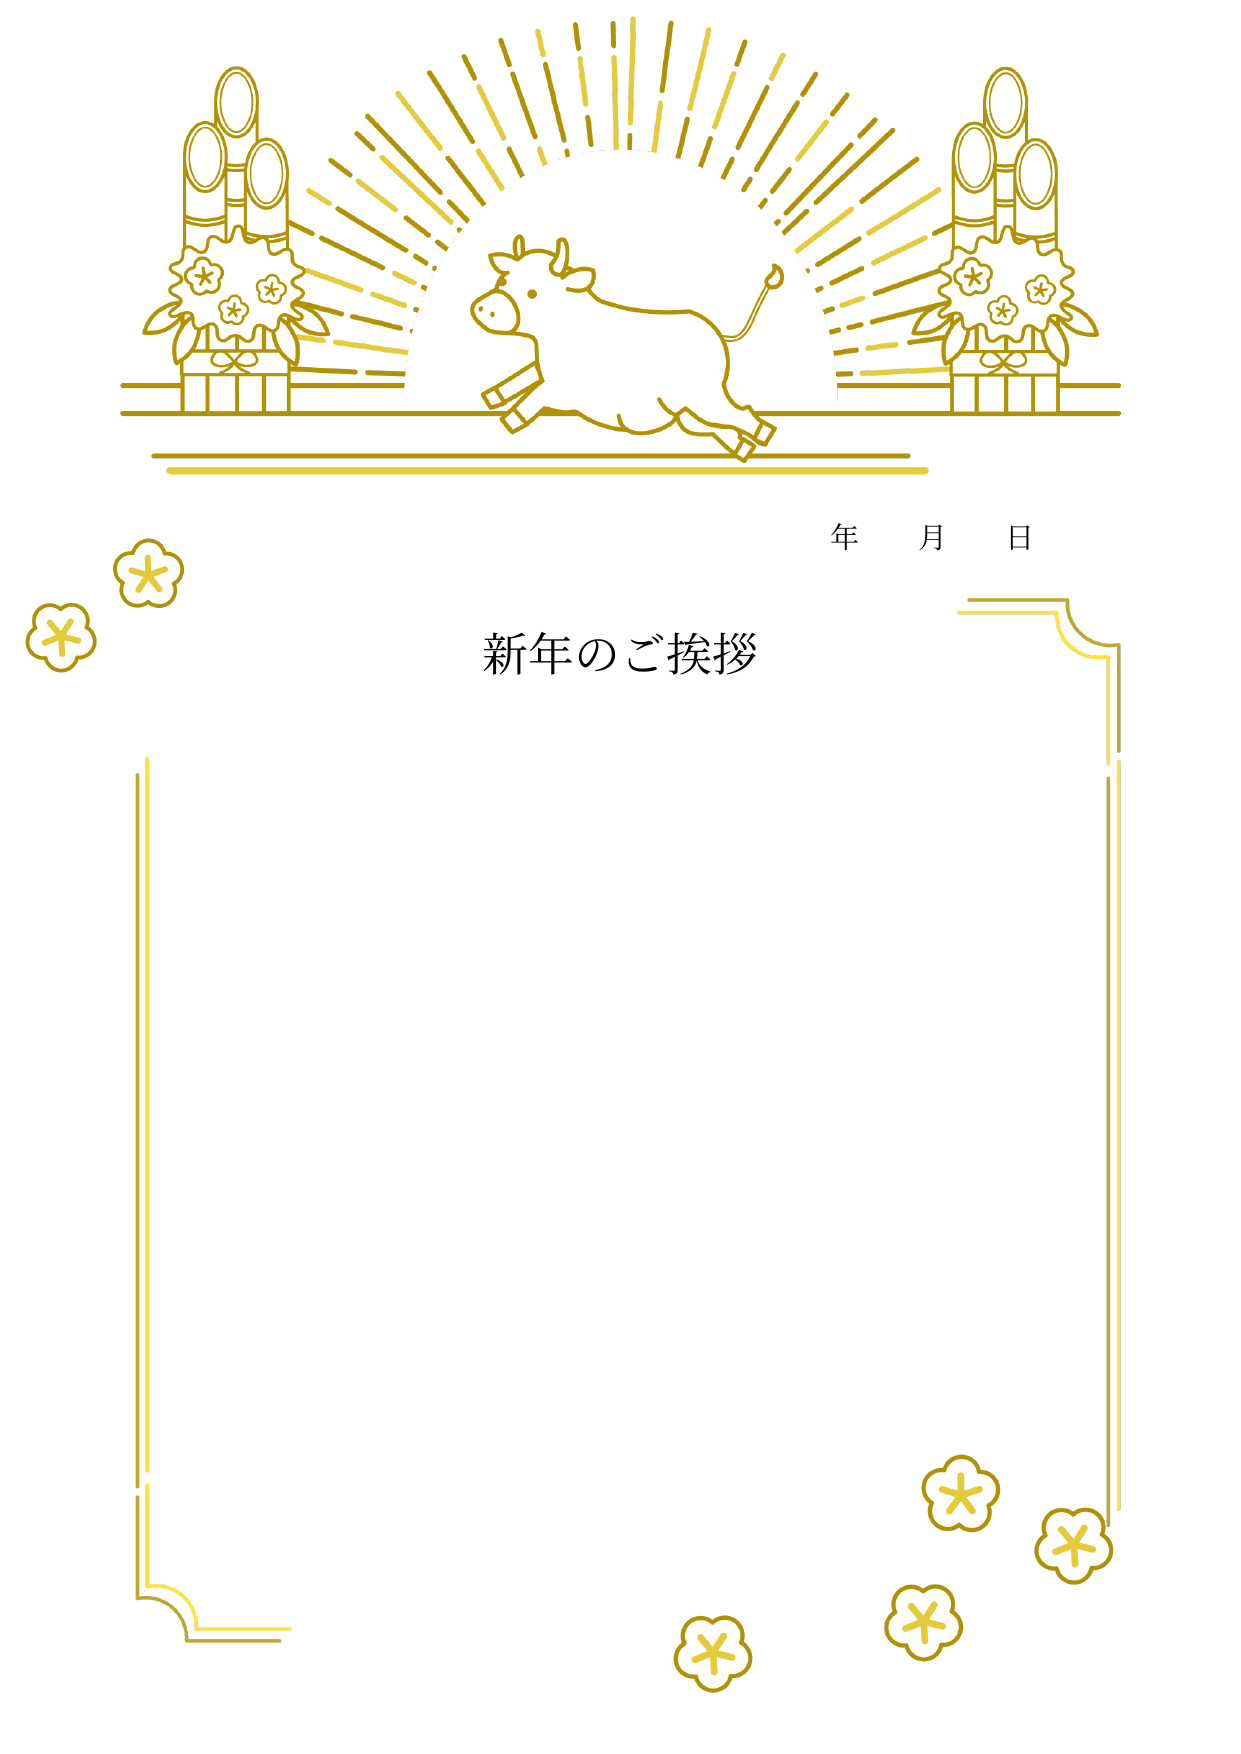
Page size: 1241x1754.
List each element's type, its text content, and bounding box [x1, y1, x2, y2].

picture [662, 587, 1130, 1721]
picture [15, 521, 194, 677]
text 新年のご挨拶 [118, 619, 1122, 685]
picture [118, 0, 1123, 482]
text 年 月 日 [118, 515, 1034, 557]
picture [118, 737, 295, 1650]
